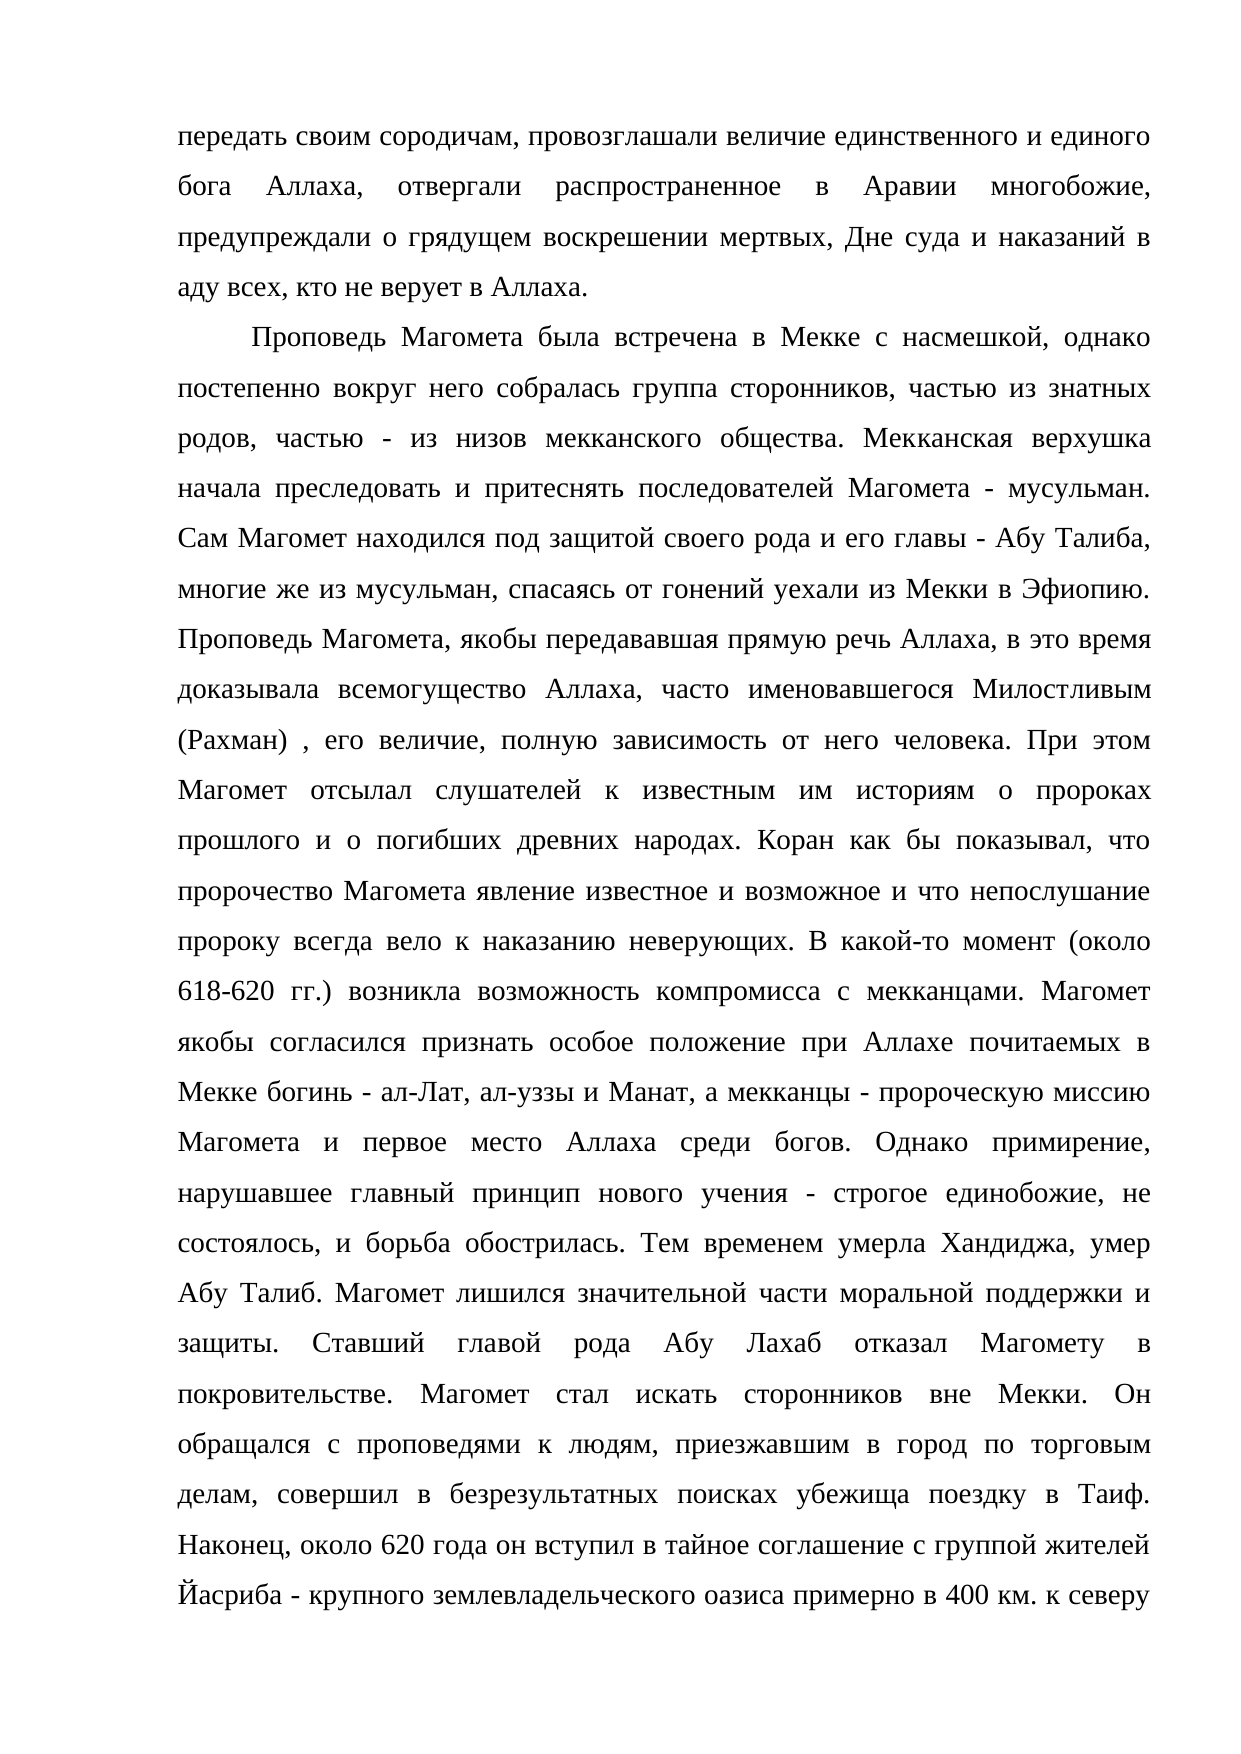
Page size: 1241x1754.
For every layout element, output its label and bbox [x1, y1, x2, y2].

text [177, 118, 1152, 303]
text [177, 319, 1152, 1611]
